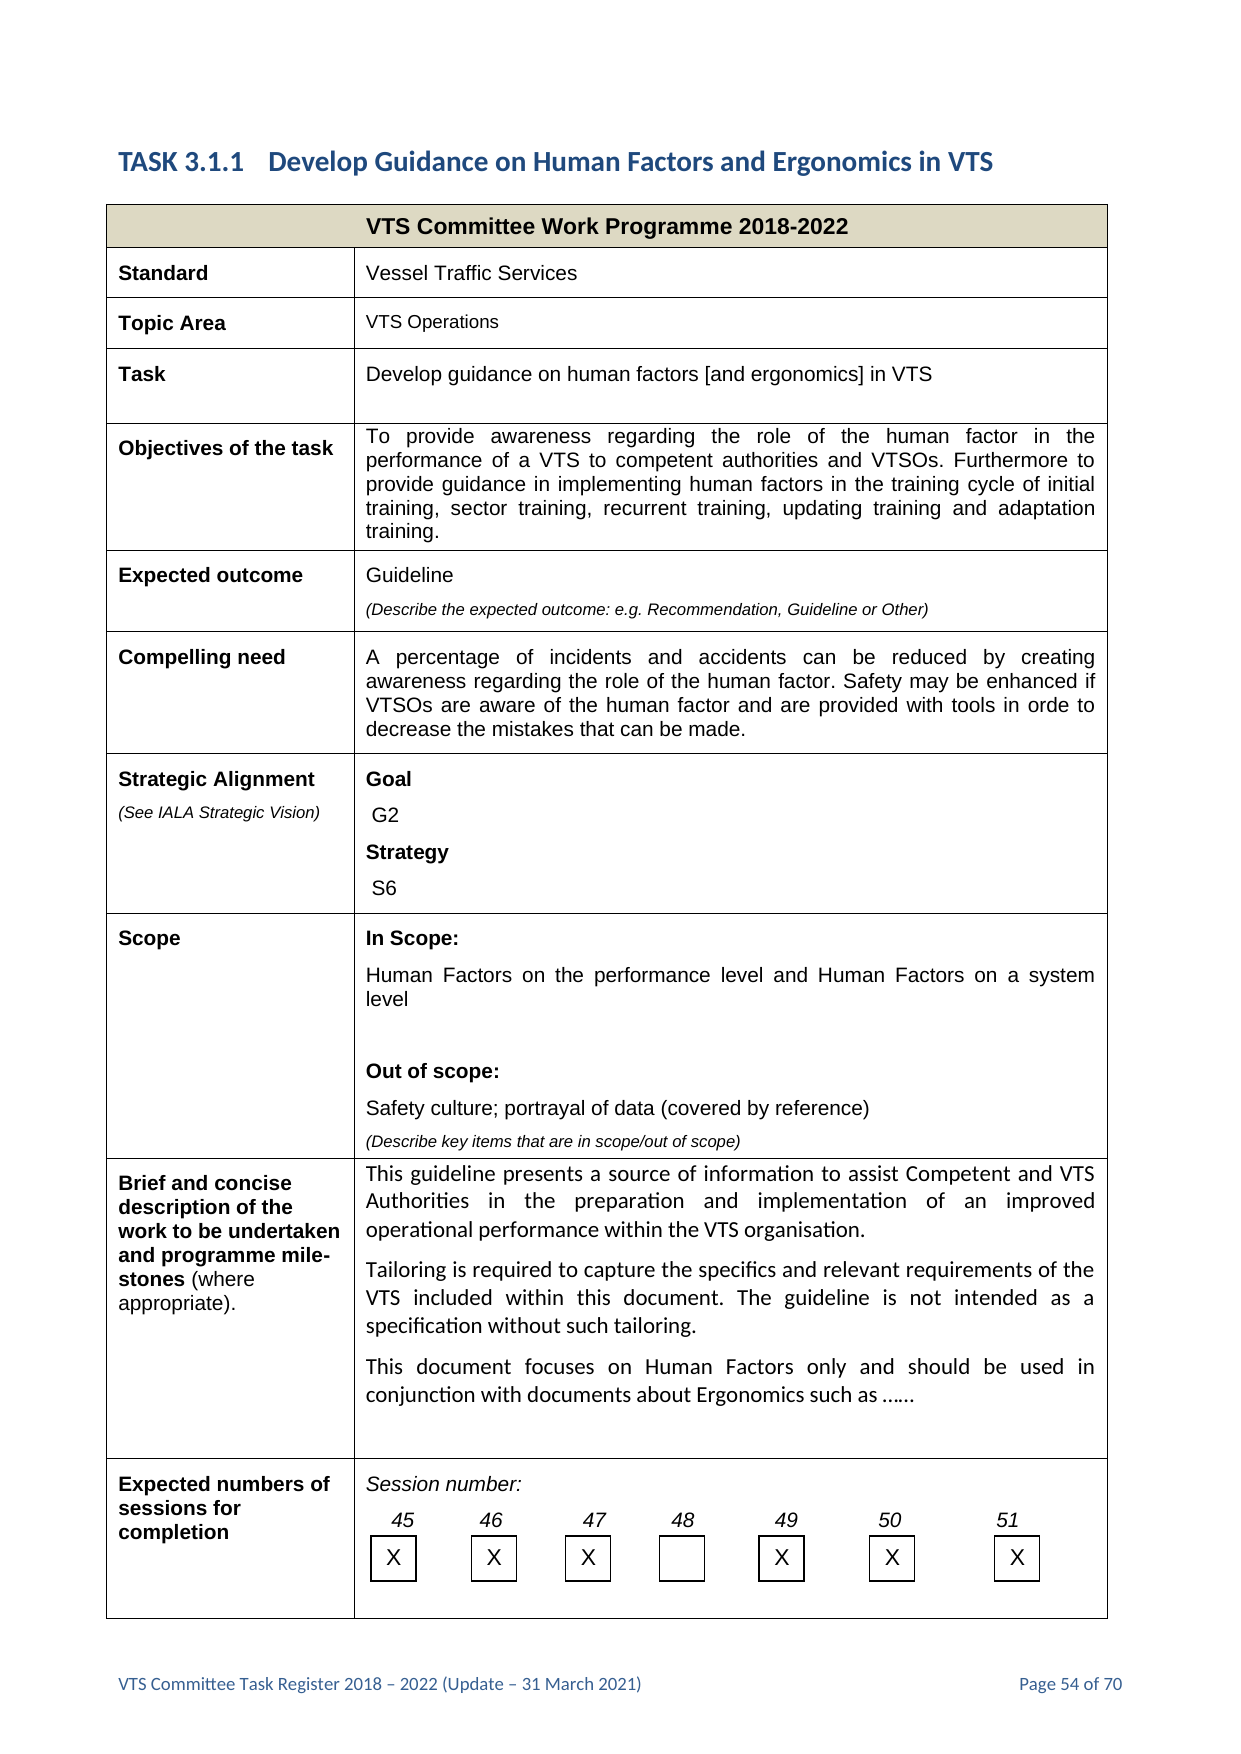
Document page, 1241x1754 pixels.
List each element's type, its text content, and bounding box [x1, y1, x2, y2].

table_cell Brief and concise description of the work to be undertaken and programme milestones (where appropriate). [107, 1159, 354, 1458]
table_cell A percentage of incidents and accidents can be reduced by creating awareness regarding the role of the human factor. Safety may be enhanced if VTSOs are aware of the human factor and are provided with tools in orde to decrease the mistakes that can be made. [355, 632, 1107, 753]
table_cell Guideline (Describe the expected outcome: e.g. Recommendation, Guideline or Other) [355, 551, 1107, 631]
table_cell Task [107, 349, 354, 422]
table_cell Standard [107, 248, 354, 297]
table_cell Objectives of the task [107, 424, 354, 549]
table_cell Scope [107, 914, 354, 1158]
table_cell VTS Operations [355, 298, 1107, 348]
table_cell Session number: 45 46 47 48 49 50 51 [355, 1459, 1107, 1618]
table_cell Compelling need [107, 632, 354, 753]
subtitle TASK 3.1.1 Develop Guidance on Human Factors and Ergonomics in VTS [118, 143, 1122, 179]
table_cell Goal G2 Strategy S6 [355, 754, 1107, 912]
table_cell Vessel Traffic Services [355, 248, 1107, 297]
table_cell To provide awareness regarding the role of the human factor in the performance of a VTS to competent authorities and VTSOs. Furthermore to provide guidance in implementing human factors in the training cycle of initial training, sector training, recurrent training, updating training and adaptation training. [355, 424, 1107, 549]
table_cell Strategic Alignment (See IALA Strategic Vision) [107, 754, 354, 912]
table_cell Expected outcome [107, 551, 354, 631]
table_cell In Scope: Human Factors on the performance level and Human Factors on a system level Out of scope: Safety culture; portrayal of data (covered by reference) (Describe key items that are in scope/out of scope) [355, 914, 1107, 1158]
table_header VTS Committee Work Programme 2018-2022 [107, 205, 1107, 247]
table_cell This guideline presents a source of information to assist Competent and VTS Authorities in the preparation and implementation of an improved operational performance within the VTS organisation. Tailoring is required to capture the specifics and relevant requirements of the VTS included within this document. The guideline is not intended as a specification without such tailoring. This document focuses on Human Factors only and should be used in conjunction with documents about Ergonomics such as …… [355, 1159, 1107, 1458]
table_cell Develop guidance on human factors [and ergonomics] in VTS [355, 349, 1107, 422]
table_cell Topic Area [107, 298, 354, 348]
table_cell Expected numbers of sessions for completion [107, 1459, 354, 1618]
